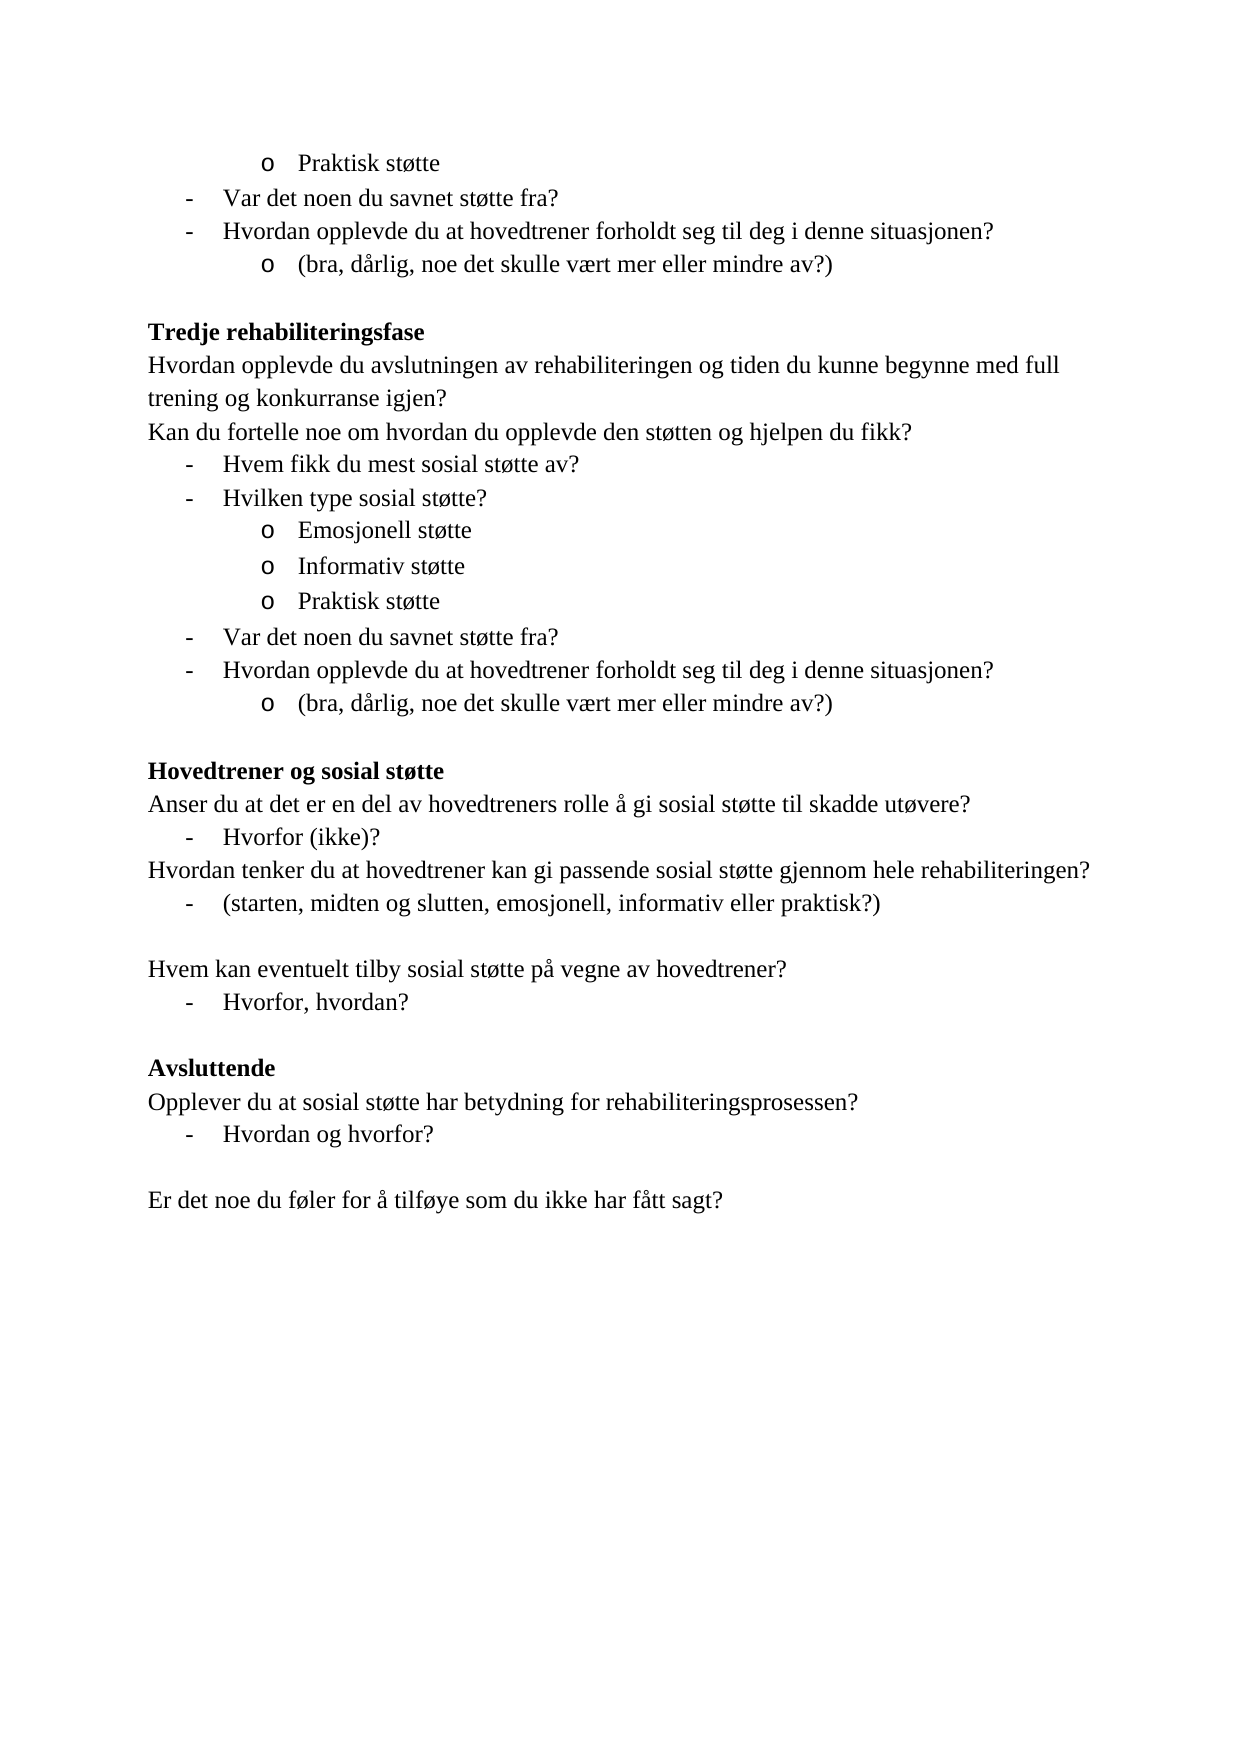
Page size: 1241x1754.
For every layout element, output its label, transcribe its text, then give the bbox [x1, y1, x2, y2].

list Hvorfor, hvordan? [185, 987, 1093, 1016]
list Informativ støtte [260, 551, 1093, 582]
text Opplever du at sosial støtte har betydning for rehabiliteringsprosessen? [148, 1087, 1093, 1115]
text Kan du fortelle noe om hvordan du opplevde den støtten og hjelpen du fikk? [148, 417, 1093, 445]
text Tredje rehabiliteringsfase [148, 317, 1093, 346]
text Avsluttende [148, 1053, 1093, 1082]
list Hvem fikk du mest sosial støtte av? [185, 449, 1093, 478]
text Anser du at det er en del av hovedtreners rolle å gi sosial støtte til skadde utøvere? [148, 789, 1093, 818]
list Praktisk støtte [260, 148, 1093, 178]
text Er det noe du føler for å tilføye som du ikke har fått sagt? [148, 1186, 1093, 1214]
list (starten, midten og slutten, emosjonell, informativ eller praktisk?) [185, 888, 1093, 917]
text Hvordan tenker du at hovedtrener kan gi passende sosial støtte gjennom hele rehabiliteringen? [148, 855, 1093, 884]
list Emosjonell støtte [260, 516, 1093, 546]
list Hvordan opplevde du at hovedtrener forholdt seg til deg i denne situasjonen? [185, 655, 1093, 684]
text Hovedtrener og sosial støtte [148, 756, 1093, 785]
list Hvordan og hvorfor? [185, 1119, 1093, 1148]
list Hvilken type sosial støtte? [185, 483, 1093, 511]
list Var det noen du savnet støtte fra? [185, 183, 1093, 212]
list (bra, dårlig, noe det skulle vært mer eller mindre av?) [260, 249, 1093, 280]
list Praktisk støtte [260, 586, 1093, 617]
text Hvordan opplevde du avslutningen av rehabiliteringen og tiden du kunne begynne med full trening og konkurranse igjen? [148, 351, 1093, 412]
text Hvem kan eventuelt tilby sosial støtte på vegne av hovedtrener? [148, 954, 1093, 983]
list Hvordan opplevde du at hovedtrener forholdt seg til deg i denne situasjonen? [185, 216, 1093, 245]
list (bra, dårlig, noe det skulle vært mer eller mindre av?) [260, 688, 1093, 719]
list Hvorfor (ikke)? [185, 822, 1093, 851]
list Var det noen du savnet støtte fra? [185, 622, 1093, 651]
